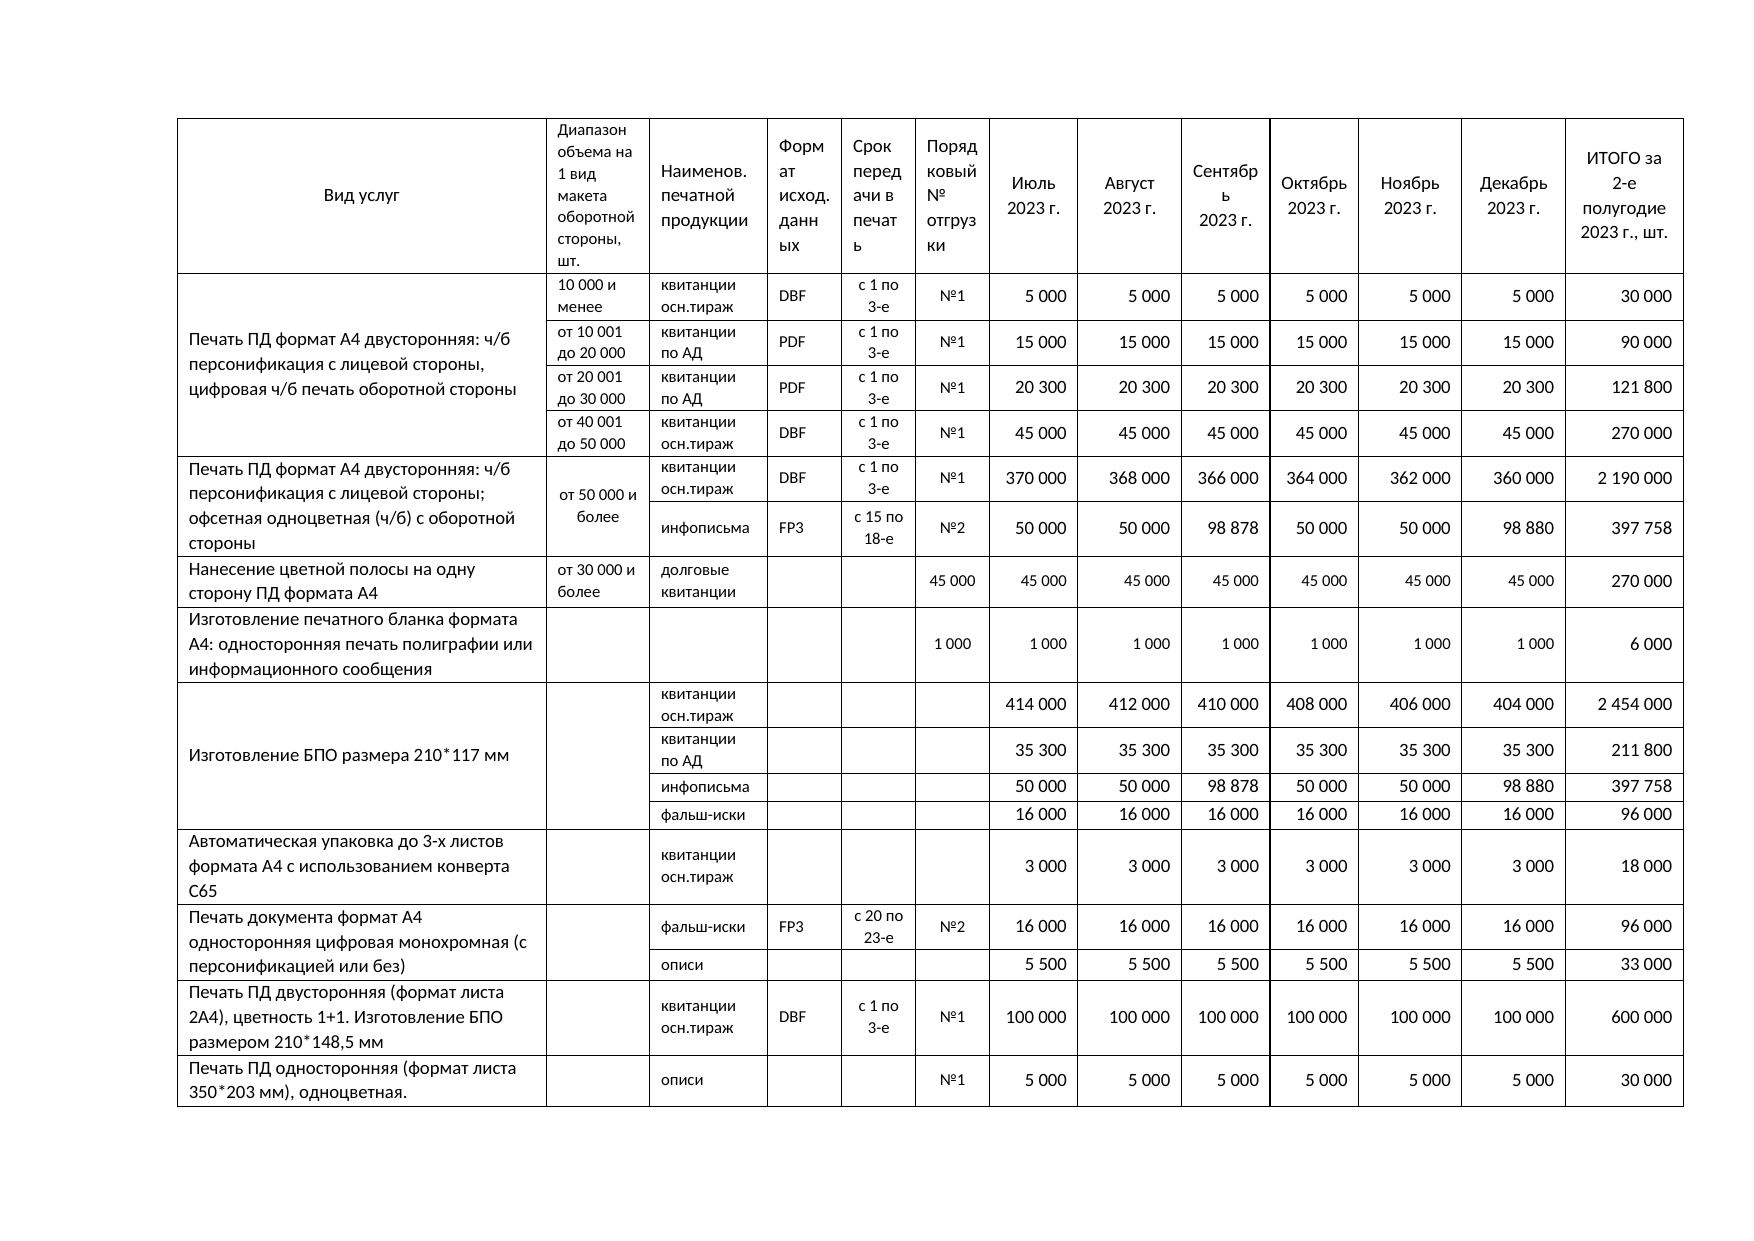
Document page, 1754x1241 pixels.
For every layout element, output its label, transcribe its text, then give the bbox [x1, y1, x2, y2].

table_cell [842, 774, 915, 801]
table_cell 18 000 [1566, 830, 1683, 904]
table_cell 45 000 [1359, 557, 1461, 607]
table_cell [916, 774, 989, 801]
table_cell квитанции осн.тираж [650, 981, 767, 1055]
table_cell 6 000 [1566, 608, 1683, 682]
table_cell [842, 950, 915, 979]
table_cell 5 500 [990, 950, 1077, 979]
table_cell [916, 802, 989, 829]
table_cell [842, 1056, 915, 1106]
table_cell 20 300 [1182, 366, 1269, 410]
table_header Срок передачи в печать [842, 119, 915, 273]
table_cell с 1 по 3-е [842, 321, 915, 365]
table_cell 1 000 [1462, 608, 1565, 682]
table_cell [547, 981, 649, 1055]
table_cell 45 000 [1462, 557, 1565, 607]
table_cell с 20 по 23-е [842, 905, 915, 949]
table_cell 33 000 [1566, 950, 1683, 979]
table_cell 98 878 [1182, 502, 1269, 556]
table_cell 100 000 [1182, 981, 1269, 1055]
table_cell 366 000 [1182, 457, 1269, 501]
table_cell №2 [916, 905, 989, 949]
table_cell 45 000 [1462, 411, 1565, 456]
table_cell [768, 830, 841, 904]
table_cell 50 000 [1359, 774, 1461, 801]
table_cell 16 000 [1462, 905, 1565, 949]
table_cell 90 000 [1566, 321, 1683, 365]
table_header Сентябрь 2023 г. [1182, 119, 1269, 273]
table_header Наименов. печатной продукции [650, 119, 767, 273]
table_cell FP3 [768, 905, 841, 949]
table_cell 45 000 [1271, 411, 1358, 456]
table_cell 3 000 [1359, 830, 1461, 904]
table_cell от 30 000 и более [547, 557, 649, 607]
table_cell от 10 001 до 20 000 [547, 321, 649, 365]
table_cell 16 000 [1078, 905, 1181, 949]
table_cell квитанции по АД [650, 321, 767, 365]
table_cell 35 300 [1359, 728, 1461, 773]
table_cell 397 758 [1566, 774, 1683, 801]
table_cell фальш-иски [650, 802, 767, 829]
table_cell 50 000 [1271, 502, 1358, 556]
table_cell 5 000 [1359, 1056, 1461, 1106]
table_cell 211 800 [1566, 728, 1683, 773]
table_cell Изготовление БПО размера 210*117 мм [178, 683, 546, 829]
table_cell 5 000 [1271, 274, 1358, 320]
table_cell [768, 950, 841, 979]
table_cell описи [650, 950, 767, 979]
table_cell 5 500 [1078, 950, 1181, 979]
table_cell 5 000 [1462, 1056, 1565, 1106]
table_cell 16 000 [1182, 802, 1269, 829]
table_cell 100 000 [1078, 981, 1181, 1055]
table_cell 16 000 [1271, 802, 1358, 829]
table_cell 3 000 [1462, 830, 1565, 904]
table_cell 16 000 [990, 905, 1077, 949]
table_cell 98 880 [1462, 774, 1565, 801]
table_header Вид услуг [178, 119, 546, 273]
table_cell 50 000 [1271, 774, 1358, 801]
table_header Поряд ковый № отгрузки [916, 119, 989, 273]
table_header Ноябрь 2023 г. [1359, 119, 1461, 273]
table_cell №1 [916, 274, 989, 320]
table_cell 270 000 [1566, 557, 1683, 607]
table_cell 370 000 [990, 457, 1077, 501]
table_cell DBF [768, 274, 841, 320]
table_cell DBF [768, 981, 841, 1055]
table_cell [842, 728, 915, 773]
table_cell 404 000 [1462, 683, 1565, 727]
table_cell 16 000 [1078, 802, 1181, 829]
table_cell 35 300 [990, 728, 1077, 773]
table_cell PDF [768, 366, 841, 410]
table_cell инфописьма [650, 774, 767, 801]
table_cell 100 000 [1462, 981, 1565, 1055]
table_cell 98 878 [1182, 774, 1269, 801]
table_cell №1 [916, 321, 989, 365]
table_cell 50 000 [1078, 774, 1181, 801]
table_cell 16 000 [1182, 905, 1269, 949]
table_cell [842, 608, 915, 682]
table_cell с 1 по 3-е [842, 274, 915, 320]
table_cell №1 [916, 1056, 989, 1106]
table_header Формат исход. данных [768, 119, 841, 273]
table_cell 100 000 [1359, 981, 1461, 1055]
table_cell 15 000 [1078, 321, 1181, 365]
table_cell 5 500 [1359, 950, 1461, 979]
table_cell с 1 по 3-е [842, 411, 915, 456]
table_cell квитанции по АД [650, 728, 767, 773]
table_cell 1 000 [1271, 608, 1358, 682]
table_cell [916, 683, 989, 727]
table_cell 45 000 [1078, 557, 1181, 607]
table_cell 15 000 [990, 321, 1077, 365]
table_cell 20 300 [990, 366, 1077, 410]
table_cell 270 000 [1566, 411, 1683, 456]
table_cell 2 190 000 [1566, 457, 1683, 501]
table_cell [842, 683, 915, 727]
table_cell 50 000 [1078, 502, 1181, 556]
table_cell с 1 по 3-е [842, 981, 915, 1055]
table_cell FP3 [768, 502, 841, 556]
table_cell от 50 000 и более [547, 457, 649, 556]
table_cell №1 [916, 457, 989, 501]
table_cell квитанции по АД [650, 366, 767, 410]
table_cell от 20 001 до 30 000 [547, 366, 649, 410]
table_cell 3 000 [1271, 830, 1358, 904]
table_cell 16 000 [990, 802, 1077, 829]
table_cell [768, 557, 841, 607]
table_cell фальш-иски [650, 905, 767, 949]
table_cell с 15 по 18-е [842, 502, 915, 556]
table_cell PDF [768, 321, 841, 365]
table_cell 50 000 [1359, 502, 1461, 556]
table_cell [916, 950, 989, 979]
table_cell 408 000 [1271, 683, 1358, 727]
table_cell 1 000 [1182, 608, 1269, 682]
table_cell Печать ПД двусторонняя (формат листа 2А4), цветность 1+1. Изготовление БПО размером 210*148,5 мм [178, 981, 546, 1055]
table_cell 5 000 [990, 1056, 1077, 1106]
table_cell 3 000 [1078, 830, 1181, 904]
table_cell 98 880 [1462, 502, 1565, 556]
table_cell 35 300 [1462, 728, 1565, 773]
table_cell 96 000 [1566, 802, 1683, 829]
table_cell 20 300 [1462, 366, 1565, 410]
table_cell 50 000 [990, 774, 1077, 801]
table_cell [768, 774, 841, 801]
table_cell №1 [916, 366, 989, 410]
table_header Август 2023 г. [1078, 119, 1181, 273]
table_header Диапазон объема на 1 вид макета оборотной стороны, шт. [547, 119, 649, 273]
table_cell 15 000 [1182, 321, 1269, 365]
table_cell [650, 608, 767, 682]
table_cell 30 000 [1566, 274, 1683, 320]
table_header Декабрь 2023 г. [1462, 119, 1565, 273]
table_cell [768, 1056, 841, 1106]
table_cell Нанесение цветной полосы на одну сторону ПД формата А4 [178, 557, 546, 607]
table_cell 96 000 [1566, 905, 1683, 949]
table_cell [916, 830, 989, 904]
table_cell [768, 728, 841, 773]
table_cell 3 000 [990, 830, 1077, 904]
table_cell 5 000 [1271, 1056, 1358, 1106]
table_cell 397 758 [1566, 502, 1683, 556]
table_cell Печать ПД формат А4 двусторонняя: ч/б персонификация с лицевой стороны; офсетная одноцветная (ч/б) с оборотной стороны [178, 457, 546, 556]
table_cell 364 000 [1271, 457, 1358, 501]
table_cell долговые квитанции [650, 557, 767, 607]
table_cell 412 000 [1078, 683, 1181, 727]
table_cell 1 000 [916, 608, 989, 682]
table_cell 1 000 [990, 608, 1077, 682]
table_header ИТОГО за 2-е полугодие 2023 г., шт. [1566, 119, 1683, 273]
table_cell [768, 608, 841, 682]
table_cell Изготовление печатного бланка формата А4: односторонняя печать полиграфии или информационного сообщения [178, 608, 546, 682]
table_cell квитанции осн.тираж [650, 457, 767, 501]
table_cell 20 300 [1271, 366, 1358, 410]
table_cell 100 000 [990, 981, 1077, 1055]
table_cell 10 000 и менее [547, 274, 649, 320]
table_cell от 40 001 до 50 000 [547, 411, 649, 456]
table_cell 5 000 [1078, 274, 1181, 320]
table_cell 20 300 [1359, 366, 1461, 410]
table_cell 5 500 [1271, 950, 1358, 979]
table_cell Печать документа формат А4 односторонняя цифровая монохромная (с персонификацией или без) [178, 905, 546, 979]
table_cell квитанции осн.тираж [650, 274, 767, 320]
table_cell 410 000 [1182, 683, 1269, 727]
table_cell 45 000 [1078, 411, 1181, 456]
table_cell [842, 557, 915, 607]
table_cell 45 000 [1182, 557, 1269, 607]
table_cell [842, 830, 915, 904]
table_cell [547, 905, 649, 979]
table_cell 35 300 [1078, 728, 1181, 773]
table_cell 100 000 [1271, 981, 1358, 1055]
table_cell описи [650, 1056, 767, 1106]
table_cell 2 454 000 [1566, 683, 1683, 727]
table_cell DBF [768, 457, 841, 501]
table_cell инфописьма [650, 502, 767, 556]
table_cell 45 000 [1182, 411, 1269, 456]
table_cell 35 300 [1271, 728, 1358, 773]
table_cell 5 500 [1462, 950, 1565, 979]
table_cell 5 000 [990, 274, 1077, 320]
table_cell 5 000 [1078, 1056, 1181, 1106]
table_cell 1 000 [1078, 608, 1181, 682]
table_cell 16 000 [1359, 905, 1461, 949]
table_cell 30 000 [1566, 1056, 1683, 1106]
table_cell Печать ПД односторонняя (формат листа 350*203 мм), одноцветная. [178, 1056, 546, 1106]
table_cell с 1 по 3-е [842, 366, 915, 410]
table_cell 45 000 [990, 557, 1077, 607]
table_cell 45 000 [990, 411, 1077, 456]
table_cell 45 000 [916, 557, 989, 607]
table_cell [842, 802, 915, 829]
table_cell 16 000 [1271, 905, 1358, 949]
table_cell [547, 683, 649, 829]
table_cell 121 800 [1566, 366, 1683, 410]
table_cell 414 000 [990, 683, 1077, 727]
table_cell 16 000 [1462, 802, 1565, 829]
table_cell 360 000 [1462, 457, 1565, 501]
table_cell 5 500 [1182, 950, 1269, 979]
table_cell 3 000 [1182, 830, 1269, 904]
table_header Октябрь 2023 г. [1271, 119, 1358, 273]
table_cell 45 000 [1271, 557, 1358, 607]
table_cell квитанции осн.тираж [650, 830, 767, 904]
table_cell 5 000 [1182, 1056, 1269, 1106]
table_cell 15 000 [1271, 321, 1358, 365]
table_cell 50 000 [990, 502, 1077, 556]
table_cell DBF [768, 411, 841, 456]
table_cell 16 000 [1359, 802, 1461, 829]
table_cell [547, 608, 649, 682]
table_cell №2 [916, 502, 989, 556]
table_cell 600 000 [1566, 981, 1683, 1055]
table_cell 1 000 [1359, 608, 1461, 682]
table_cell [768, 802, 841, 829]
table_cell №1 [916, 981, 989, 1055]
table_cell 15 000 [1462, 321, 1565, 365]
table_cell [547, 1056, 649, 1106]
table_cell [768, 683, 841, 727]
table_cell [916, 728, 989, 773]
table_cell Печать ПД формат А4 двусторонняя: ч/б персонификация с лицевой стороны, цифровая ч/б печать оборотной стороны [178, 274, 546, 456]
table_cell квитанции осн.тираж [650, 411, 767, 456]
table_cell 45 000 [1359, 411, 1461, 456]
table_cell Автоматическая упаковка до 3-х листов формата А4 с использованием конверта С65 [178, 830, 546, 904]
table_cell 35 300 [1182, 728, 1269, 773]
table_cell 5 000 [1182, 274, 1269, 320]
table_cell 20 300 [1078, 366, 1181, 410]
table_cell 5 000 [1359, 274, 1461, 320]
table_header Июль 2023 г. [990, 119, 1077, 273]
table_cell 5 000 [1462, 274, 1565, 320]
table_cell 15 000 [1359, 321, 1461, 365]
table_cell №1 [916, 411, 989, 456]
table_cell квитанции осн.тираж [650, 683, 767, 727]
table_cell с 1 по 3-е [842, 457, 915, 501]
table_cell 362 000 [1359, 457, 1461, 501]
table_cell 368 000 [1078, 457, 1181, 501]
table_cell [547, 830, 649, 904]
table_cell 406 000 [1359, 683, 1461, 727]
